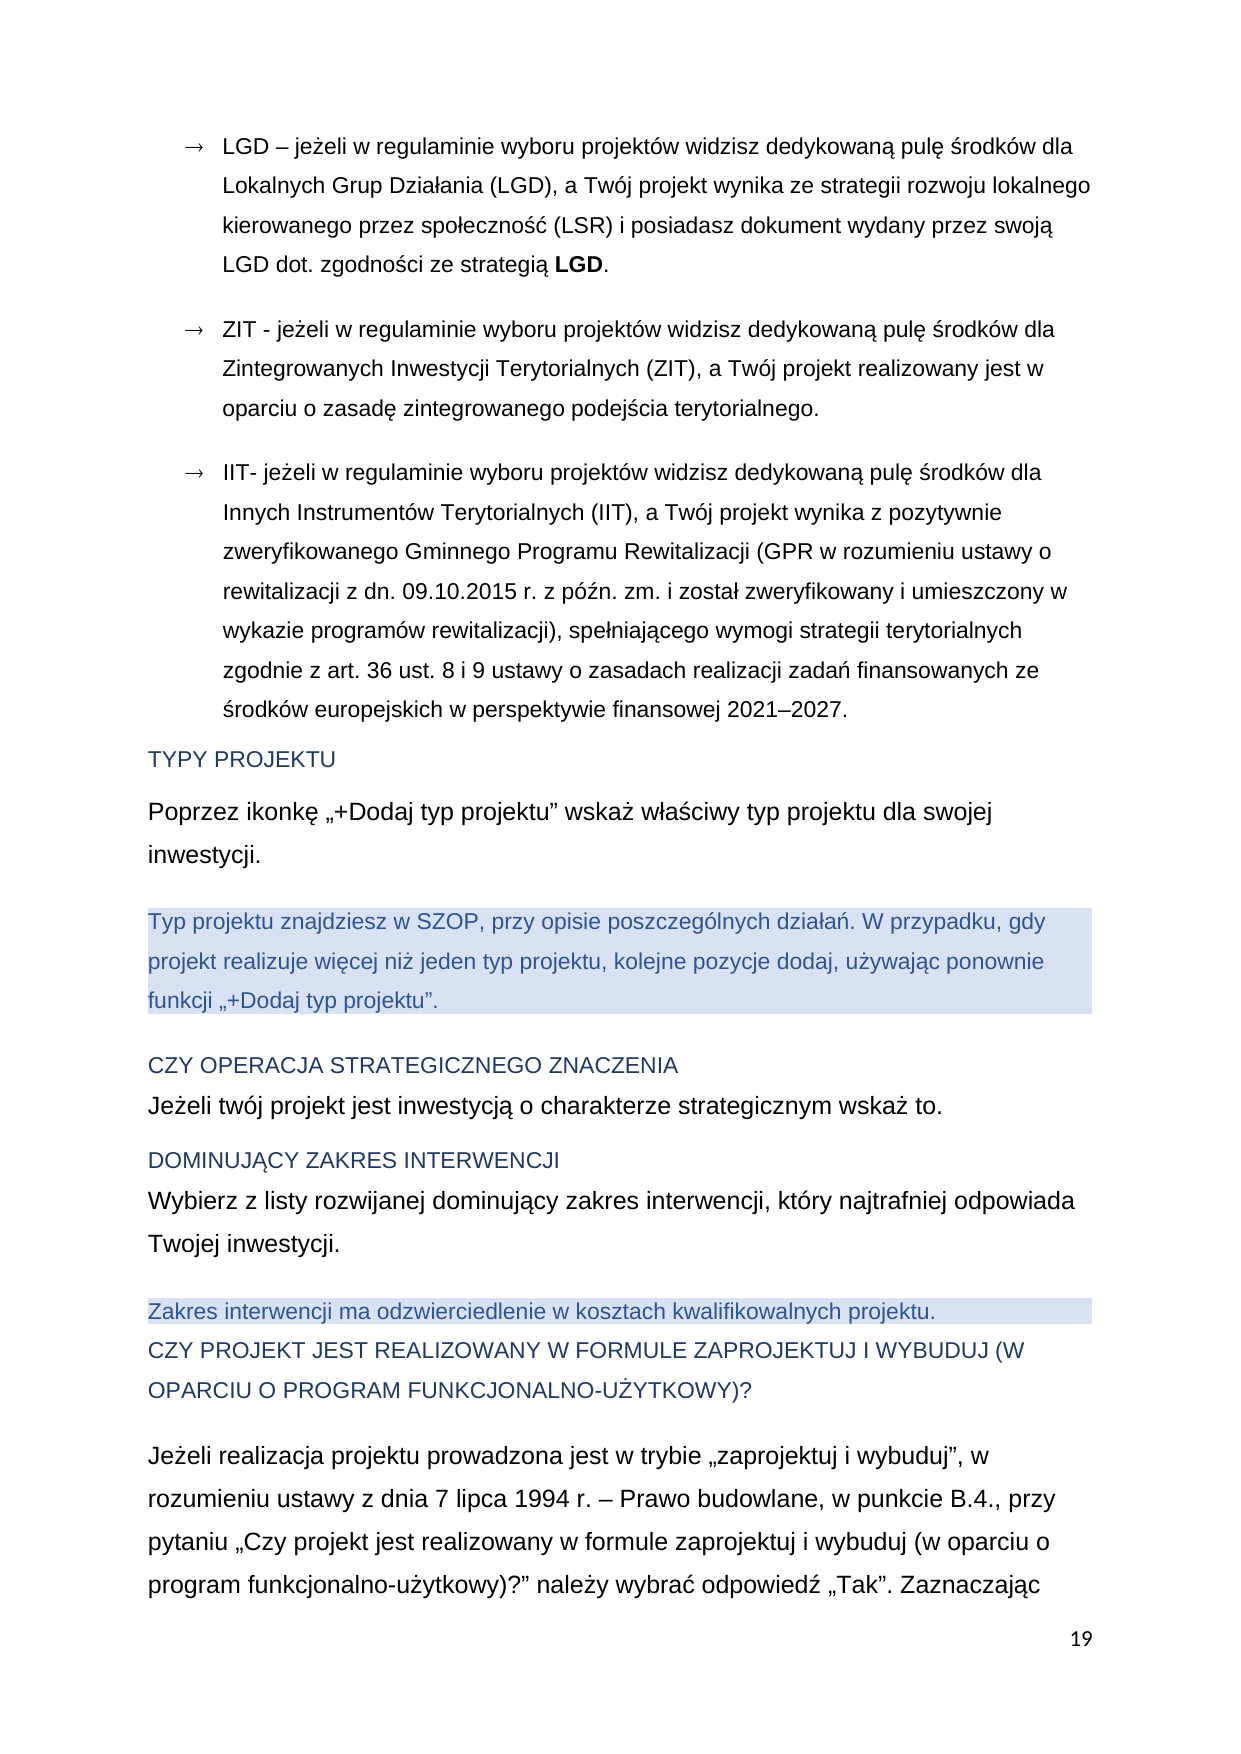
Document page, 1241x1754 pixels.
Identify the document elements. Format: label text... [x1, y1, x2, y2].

list Wybierz z listy rozwijanej dominujący zakres interwencji, który najtrafniej odpowiada Twojej inwestycji. [148, 1186, 1092, 1258]
text Typ projektu znajdziesz w SZOP, przy opisie poszczególnych działań. W przypadku, gdy projekt realizuje więcej niż jeden typ projektu, kolejne pozycje dodaj, używając ponownie funkcji „+Dodaj typ projektu”. [148, 908, 1092, 1014]
text CZY OPERACJA STRATEGICZNEGO ZNACZENIA [148, 1052, 1092, 1078]
list Poprzez ikonkę „+Dodaj typ projektu” wskaż właściwy typ projektu dla swojej inwestycji. [148, 797, 1092, 869]
text DOMINUJĄCY ZAKRES INTERWENCJI [148, 1147, 1092, 1173]
text IIT- jeżeli w regulaminie wyboru projektów widzisz dedykowaną pulę środków dla Innych Instrumentów Terytorialnych (IIT), a Twój projekt wynika z pozytywnie zweryfikowanego Gminnego Programu Rewitalizacji (GPR w rozumieniu ustawy o rewitalizacji z dn. 09.10.2015 r. z późn. zm. i został zweryfikowany i umieszczony w wykazie programów rewitalizacji), spełniającego wymogi strategii terytorialnych zgodnie z art. 36 ust. 8 i 9 ustawy o zasadach realizacji zadań finansowanych ze środków europejskich w perspektywie finansowej 2021–2027. [185, 459, 1092, 722]
text LGD – jeżeli w regulaminie wyboru projektów widzisz dedykowaną pulę środków dla Lokalnych Grup Działania (LGD), a Twój projekt wynika ze strategii rozwoju lokalnego kierowanego przez społeczność (LSR) i posiadasz dokument wydany przez swoją LGD dot. zgodności ze strategią LGD. [185, 133, 1092, 278]
text CZY PROJEKT JEST REALIZOWANY W FORMULE ZAPROJEKTUJ I WYBUDUJ (W OPARCIU O PROGRAM FUNKCJONALNO-UŻYTKOWY)? [148, 1337, 1092, 1403]
text ZIT - jeżeli w regulaminie wyboru projektów widzisz dedykowaną pulę środków dla Zintegrowanych Inwestycji Terytorialnych (ZIT), a Twój projekt realizowany jest w oparciu o zasadę zintegrowanego podejścia terytorialnego. [185, 316, 1092, 421]
text TYPY PROJEKTU [148, 746, 1092, 772]
list Jeżeli twój projekt jest inwestycją o charakterze strategicznym wskaż to. [148, 1091, 1092, 1120]
text Zakres interwencji ma odzwierciedlenie w kosztach kwalifikowalnych projektu. [148, 1298, 1092, 1324]
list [148, 1441, 1092, 1599]
